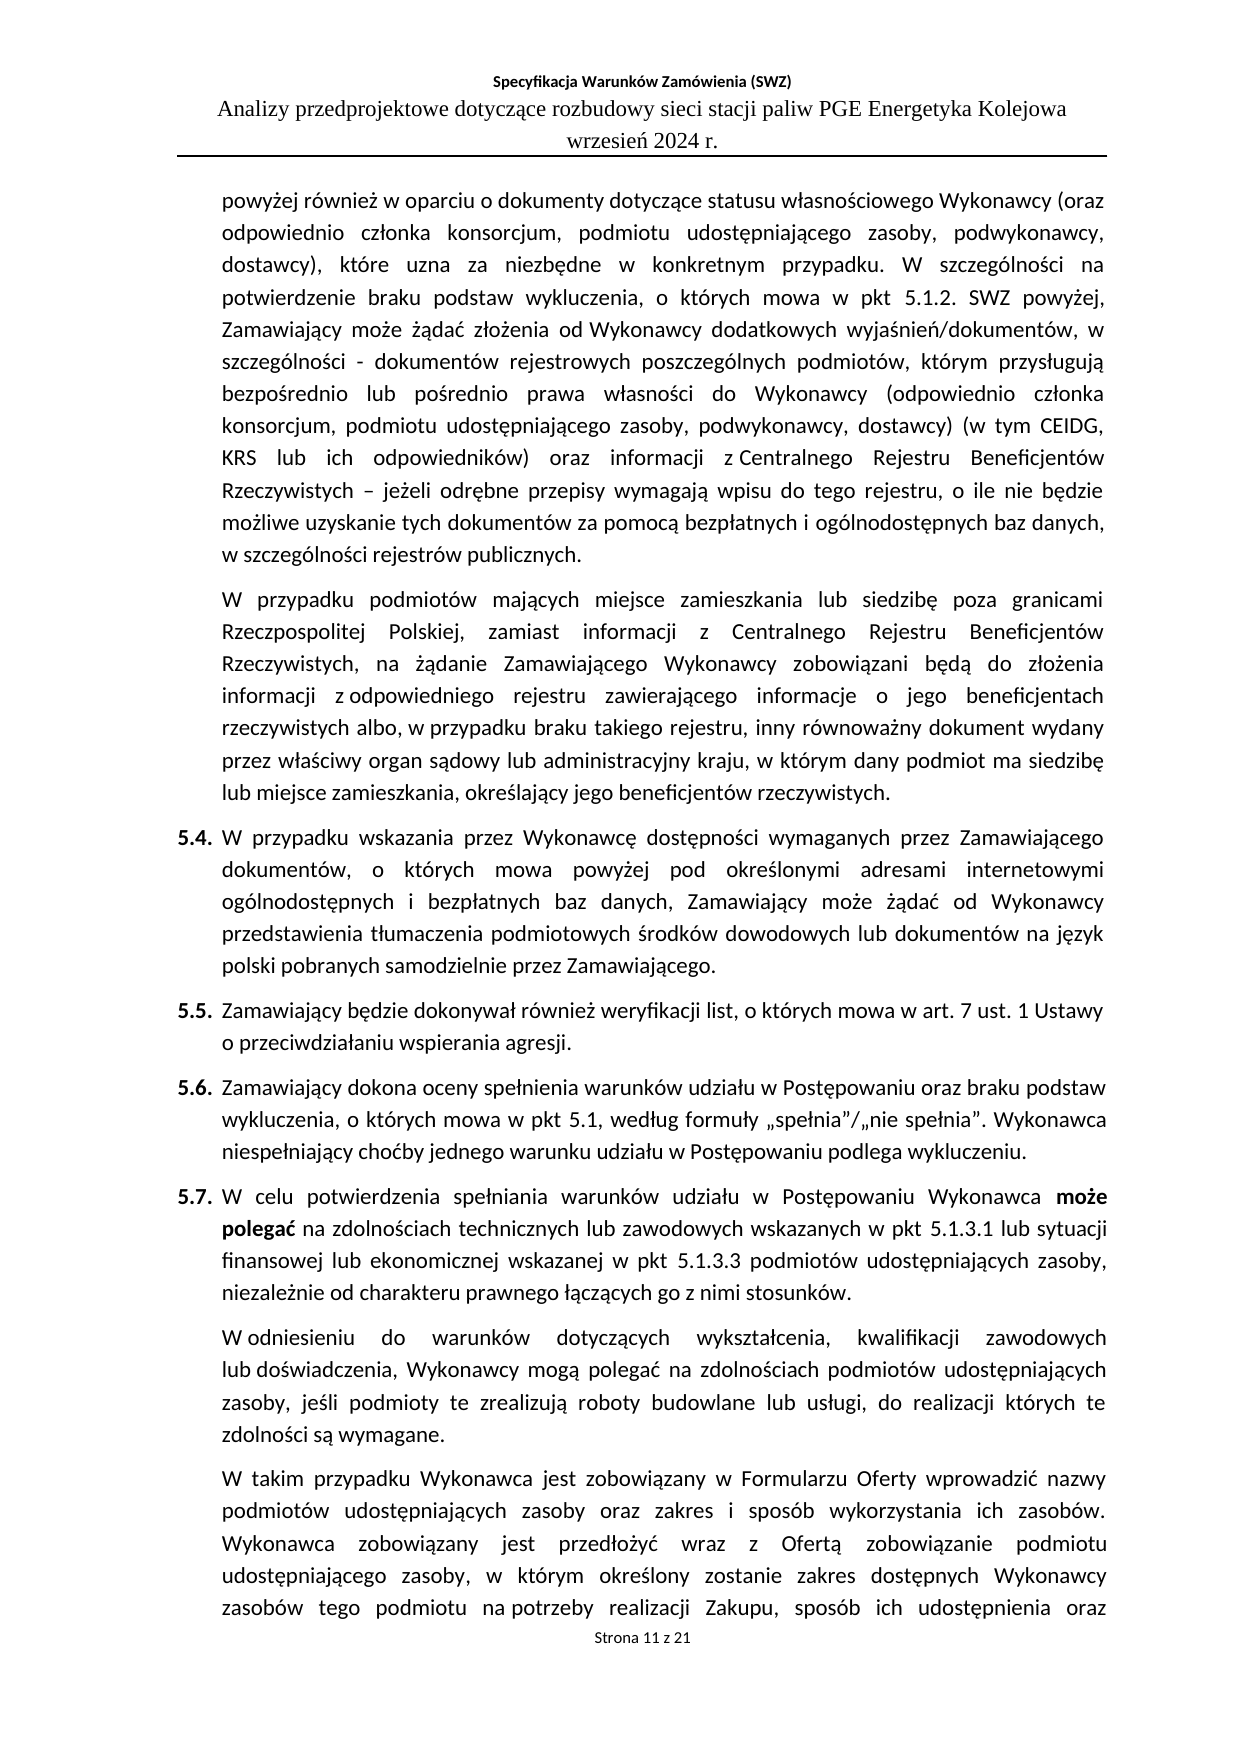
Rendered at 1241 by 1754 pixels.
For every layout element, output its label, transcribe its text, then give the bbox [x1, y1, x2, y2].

list W przypadku podmiotów mających miejsce zamieszkania lub siedzibę poza granicami Rzeczpospolitej Polskiej, zamiast informacji z Centralnego Rejestru Beneficjentów Rzeczywistych, na żądanie Zamawiającego Wykonawcy zobowiązani będą do złożenia informacji z odpowiedniego rejestru zawierającego informacje o jego beneficjentach rzeczywistych albo, w przypadku braku takiego rejestru, inny równoważny dokument wydany przez właściwy organ sądowy lub administracyjny kraju, w którym dany podmiot ma siedzibę lub miejsce zamieszkania, określający jego beneficjentów rzeczywistych. [222, 585, 1105, 806]
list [222, 1464, 1107, 1621]
list W odniesieniu do warunków dotyczących wykształcenia, kwalifikacji zawodowych lub doświadczenia, Wykonawcy mogą polegać na zdolnościach podmiotów udostępniających zasoby, jeśli podmioty te zrealizują roboty budowlane lub usługi, do realizacji których te zdolności są wymagane. [222, 1323, 1107, 1448]
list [177, 186, 1105, 568]
list Zamawiający dokona oceny spełnienia warunków udziału w Postępowaniu oraz braku podstaw wykluczenia, o których mowa w pkt 5.1, według formuły „spełnia”/„nie spełnia”. Wykonawca niespełniający choćby jednego warunku udziału w Postępowaniu podlega wykluczeniu. [177, 1073, 1107, 1165]
list W przypadku wskazania przez Wykonawcę dostępności wymaganych przez Zamawiającego dokumentów, o których mowa powyżej pod określonymi adresami internetowymi ogólnodostępnych i bezpłatnych baz danych, Zamawiający może żądać od Wykonawcy przedstawienia tłumaczenia podmiotowych środków dowodowych lub dokumentów na język polski pobranych samodzielnie przez Zamawiającego. [177, 823, 1105, 979]
list Zamawiający będzie dokonywał również weryfikacji list, o których mowa w art. 7 ust. 1 Ustawy o przeciwdziałaniu wspierania agresji. [177, 996, 1105, 1056]
list W celu potwierdzenia spełniania warunków udziału w Postępowaniu Wykonawca może polegać na zdolnościach technicznych lub zawodowych wskazanych w pkt 5.1.3.1 lub sytuacji finansowej lub ekonomicznej wskazanej w pkt 5.1.3.3 podmiotów udostępniających zasoby, niezależnie od charakteru prawnego łączących go z nimi stosunków. [177, 1182, 1107, 1307]
